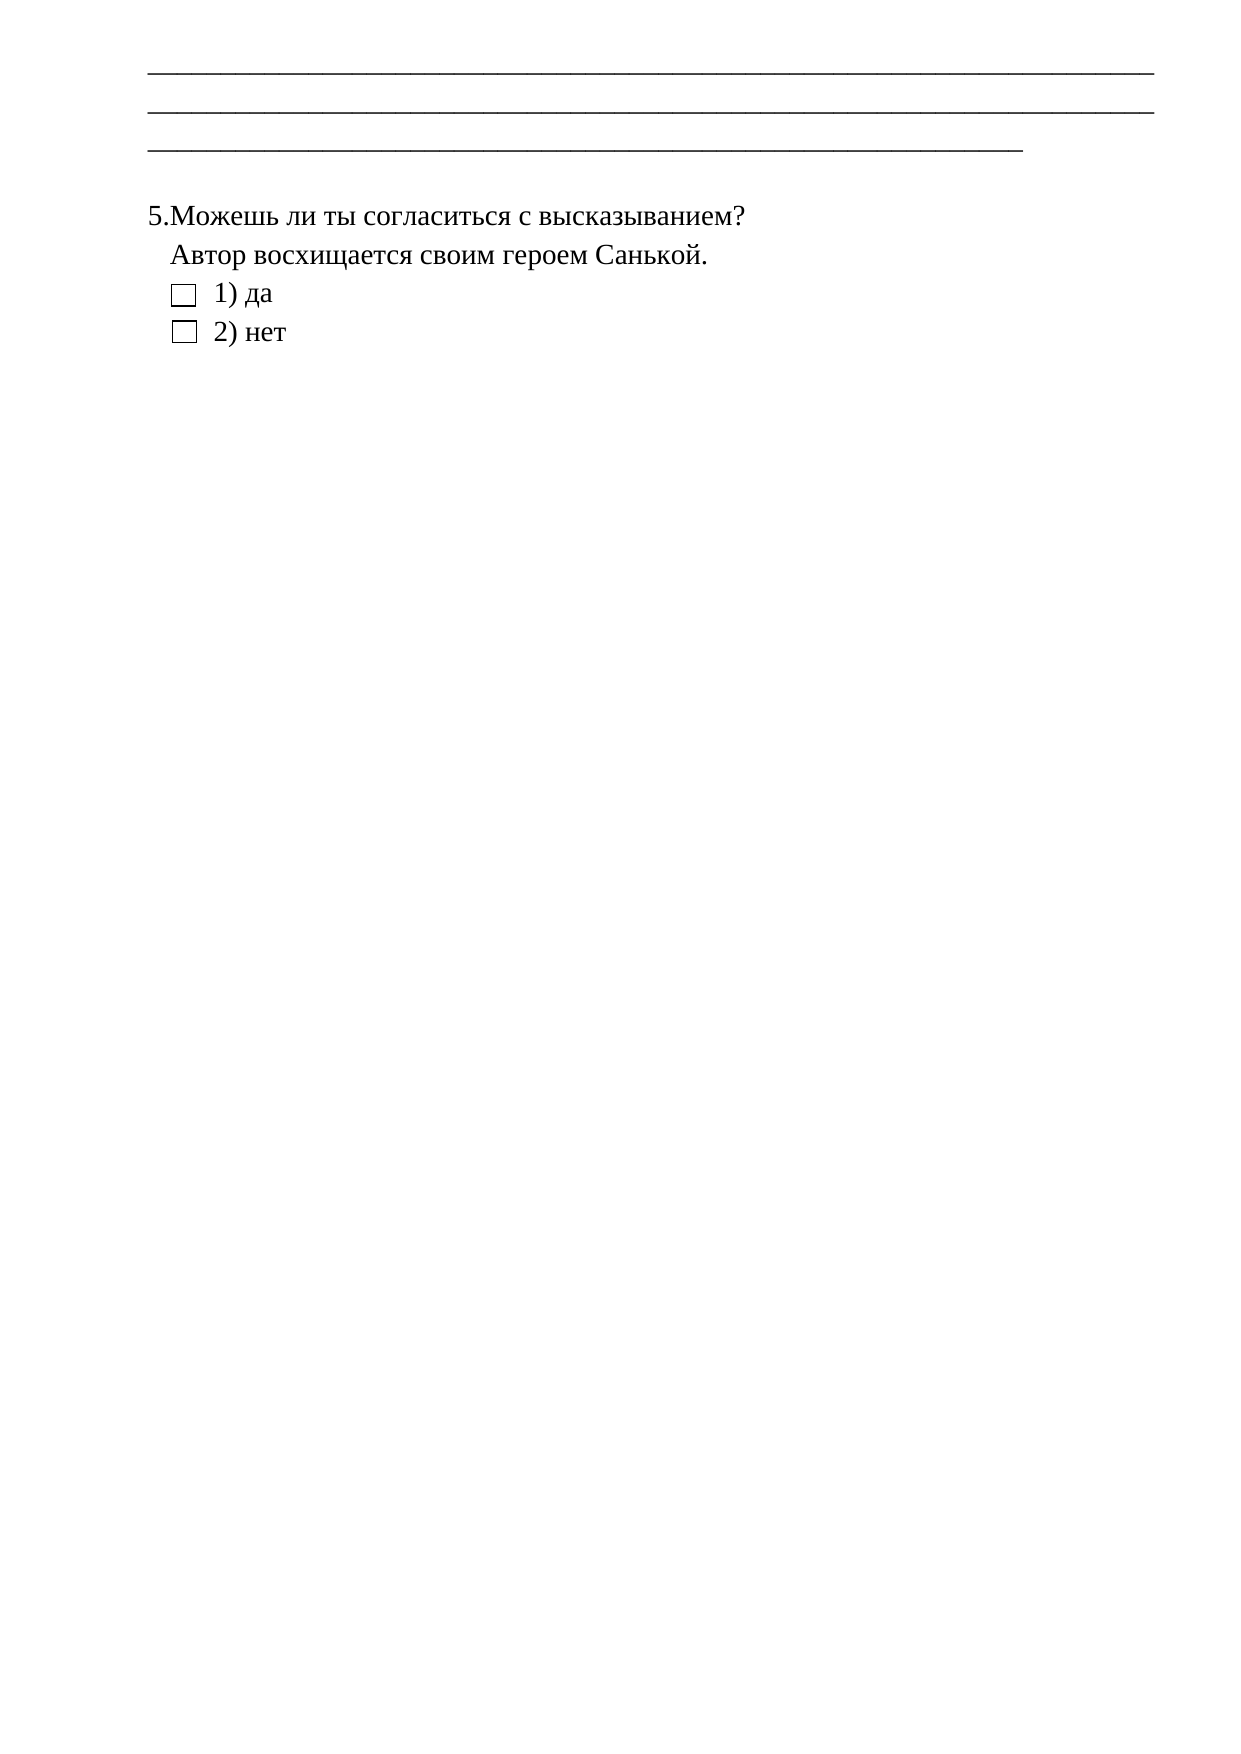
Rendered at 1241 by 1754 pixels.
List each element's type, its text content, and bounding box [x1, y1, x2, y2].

text 1) да [148, 276, 1167, 309]
text 5.Можешь ли ты согласиться с высказыванием? [148, 198, 1167, 232]
text Автор восхищается своим героем Санькой. [148, 237, 1167, 271]
text ______________________________________________________________________________________________________________________________________________________________________________________________________ [148, 44, 1167, 155]
text 2) нет [148, 314, 1167, 348]
